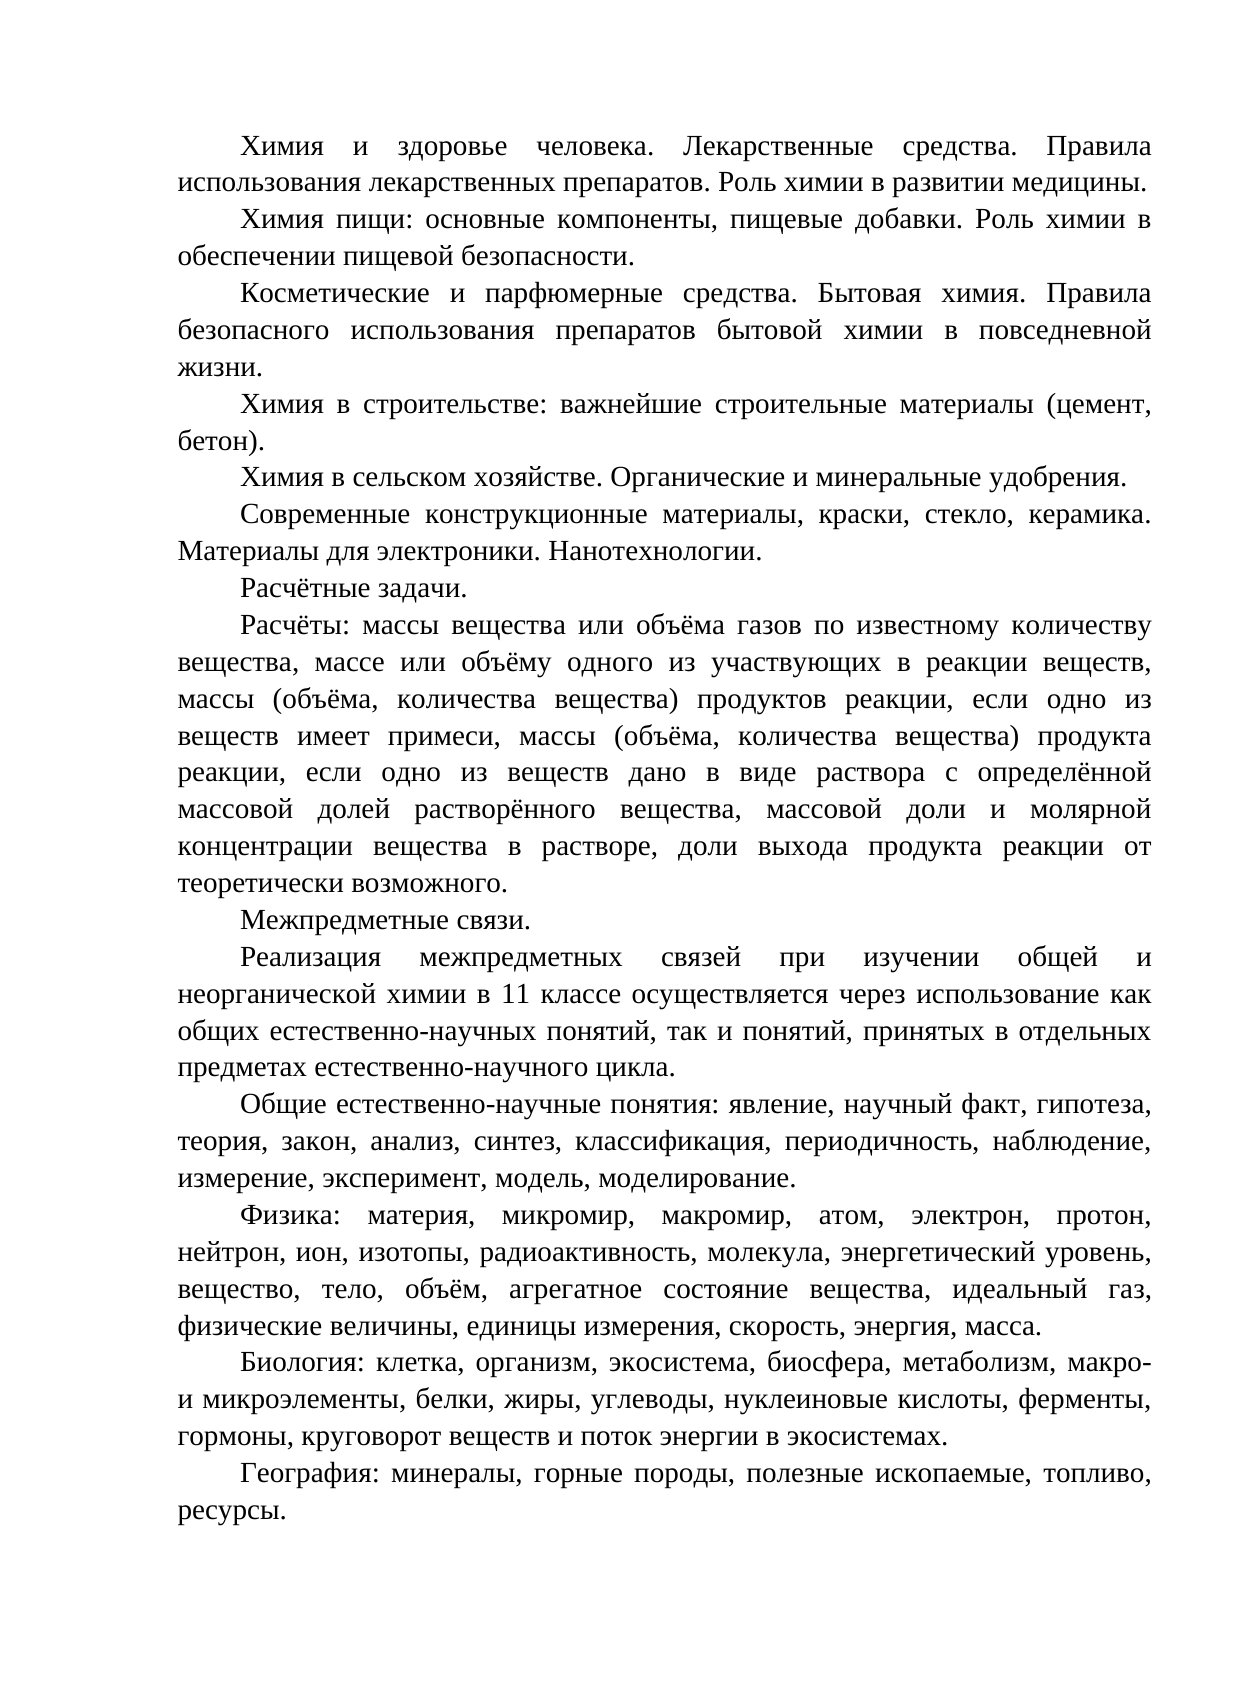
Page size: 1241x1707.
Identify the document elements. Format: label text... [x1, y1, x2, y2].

text Расчётные задачи. [177, 570, 1152, 604]
text Химия в сельском хозяйстве. Органические и минеральные удобрения. [177, 459, 1152, 493]
text Химия в строительстве: важнейшие строительные материалы (цемент, бетон). [177, 386, 1152, 456]
text География: минералы, горные породы, полезные ископаемые, топливо, ресурсы. [177, 1455, 1152, 1526]
text Биология: клетка, организм, экосистема, биосфера, метаболизм, макро- и микроэлементы, белки, жиры, углеводы, нуклеиновые кислоты, ферменты, гормоны, круговорот веществ и поток энергии в экосистемах. [177, 1344, 1152, 1452]
text Общие естественно-научные понятия: явление, научный факт, гипотеза, теория, закон, анализ, синтез, классификация, периодичность, наблюдение, измерение, эксперимент, модель, моделирование. [177, 1086, 1152, 1194]
text Реализация межпредметных связей при изучении общей и неорганической химии в 11 классе осуществляется через использование как общих естественно-научных понятий, так и понятий, принятых в отдельных предметах естественно-научного цикла. [177, 939, 1152, 1083]
text Физика: материя, микромир, макромир, атом, электрон, протон, нейтрон, ион, изотопы, радиоактивность, молекула, энергетический уровень, вещество, тело, объём, агрегатное состояние вещества, идеальный газ, физические величины, единицы измерения, скорость, энергия, масса. [177, 1197, 1152, 1341]
text Современные конструкционные материалы, краски, стекло, керамика. Материалы для электроники. Нанотехнологии. [177, 496, 1152, 567]
text Химия пищи: основные компоненты, пищевые добавки. Роль химии в обеспечении пищевой безопасности. [177, 201, 1152, 272]
text Расчёты: массы вещества или объёма газов по известному количеству вещества, массе или объёму одного из участвующих в реакции веществ, массы (объёма, количества вещества) продуктов реакции, если одно из веществ имеет примеси, массы (объёма, количества вещества) продукта реакции, если одно из веществ дано в виде раствора с определённой массовой долей растворённого вещества, массовой доли и молярной концентрации вещества в растворе, доли выхода продукта реакции от теоретически возможного. [177, 607, 1152, 899]
text Межпредметные связи. [177, 902, 1152, 936]
text Химия и здоровье человека. Лекарственные средства. Правила использования лекарственных препаратов. Роль химии в развитии медицины. [177, 128, 1152, 198]
text Косметические и парфюмерные средства. Бытовая химия. Правила безопасного использования препаратов бытовой химии в повседневной жизни. [177, 275, 1152, 382]
